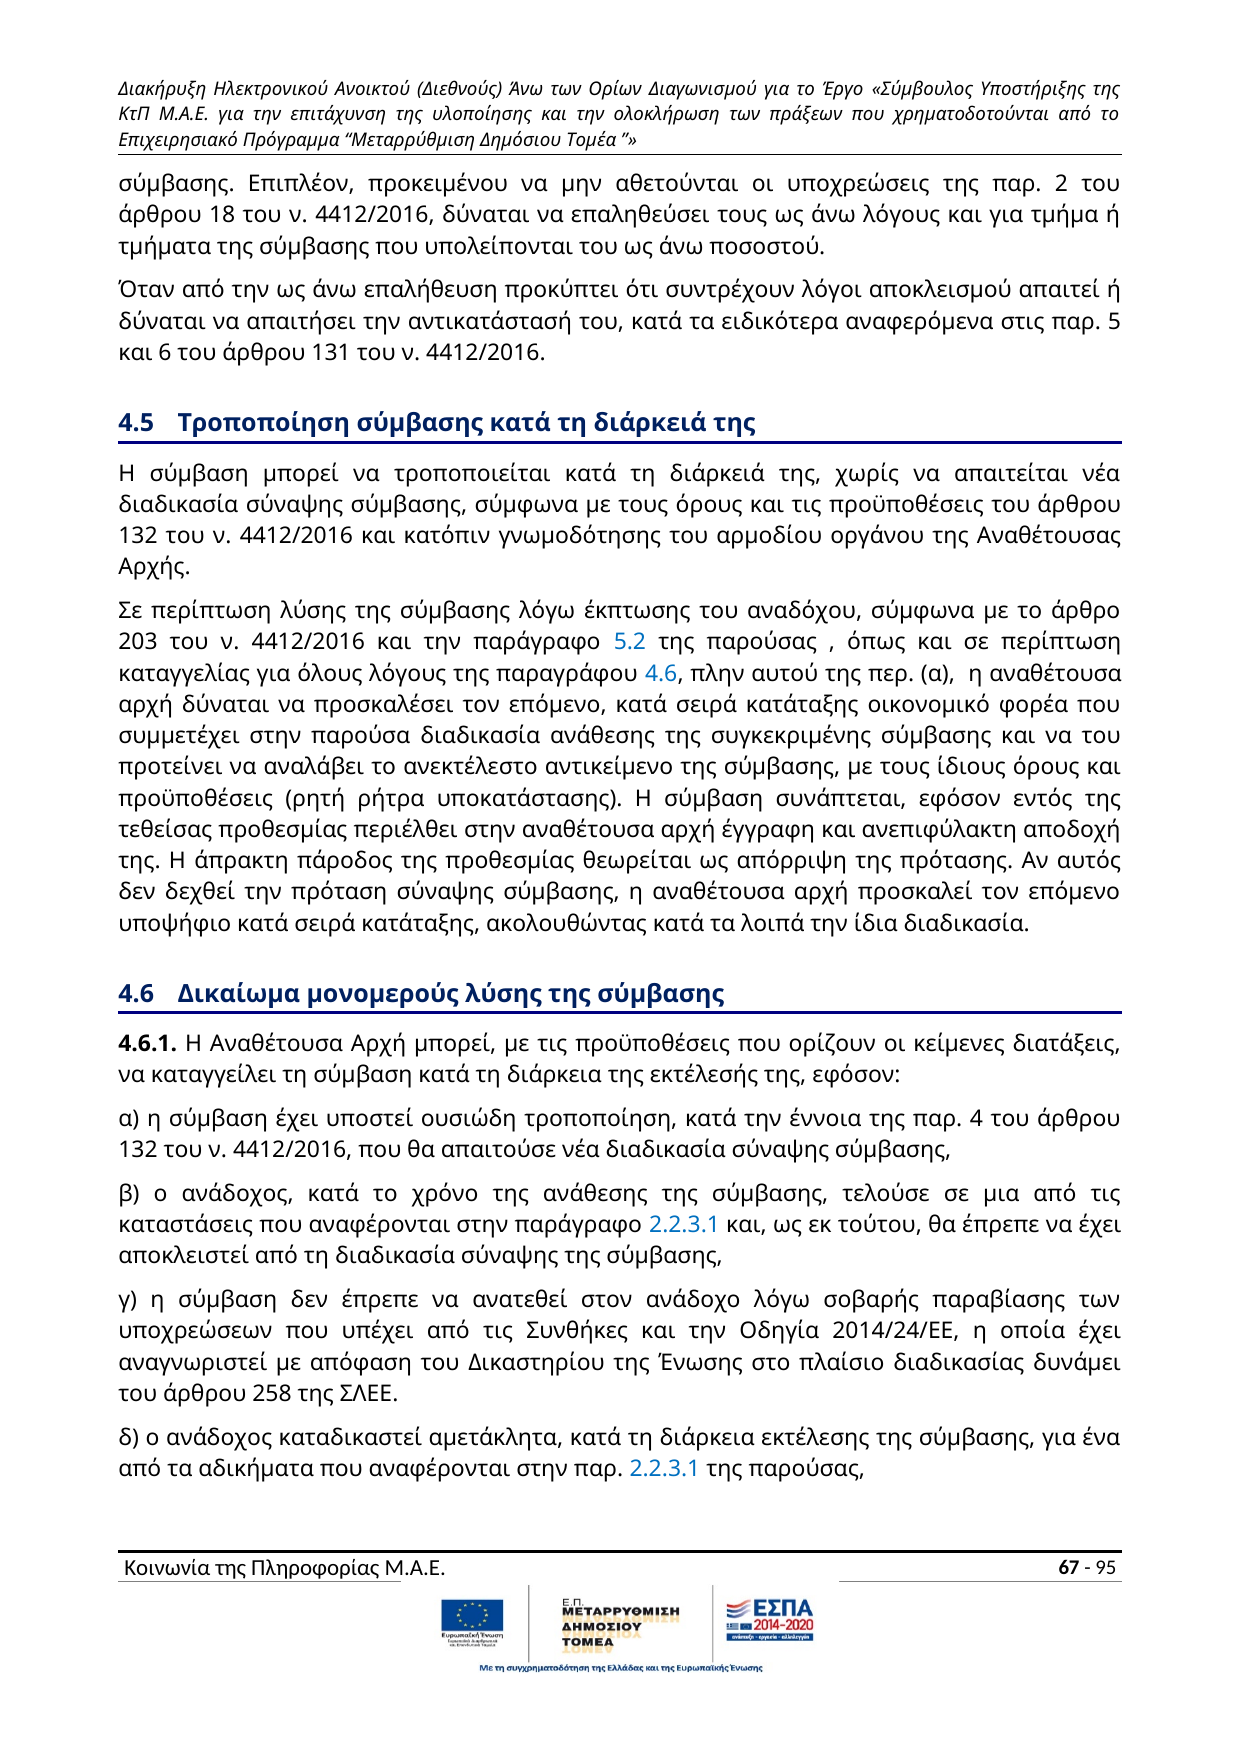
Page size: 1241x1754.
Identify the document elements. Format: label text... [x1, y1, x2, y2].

text Η σύμβαση μπορεί να τροποποιείται κατά τη διάρκειά της, χωρίς να απαιτείται νέα διαδικασία σύναψης σύμβασης, σύμφωνα με τους όρους και τις προϋποθέσεις του άρθρου 132 του ν. 4412/2016 και κατόπιν γνωμοδότησης του αρμοδίου οργάνου της Αναθέτουσας Αρχής. [118, 456, 1122, 581]
subtitle Δικαίωμα μονομερούς λύσης της σύμβασης [118, 975, 1122, 1011]
text Όταν από την ως άνω επαλήθευση προκύπτει ότι συντρέχουν λόγοι αποκλεισμού απαιτεί ή δύναται να απαιτήσει την αντικατάστασή του, κατά τα ειδικότερα αναφερόμενα στις παρ. 5 και 6 του άρθρου 131 του ν. 4412/2016. [118, 273, 1122, 367]
text β) ο ανάδοχος, κατά το χρόνο της ανάθεσης της σύμβασης, τελούσε σε μια από τις καταστάσεις που αναφέρονται στην παράγραφο 2.2.3.1 και, ως εκ τούτου, θα έπρεπε να έχει αποκλειστεί από τη διαδικασία σύναψης της σύμβασης, [118, 1177, 1122, 1271]
text α) η σύμβαση έχει υποστεί ουσιώδη τροποποίηση, κατά την έννοια της παρ. 4 του άρθρου 132 του ν. 4412/2016, που θα απαιτούσε νέα διαδικασία σύναψης σύμβασης, [118, 1102, 1122, 1164]
text 4.6.1. Η Αναθέτουσα Αρχή μπορεί, με τις προϋποθέσεις που ορίζουν οι κείμενες διατάξεις, να καταγγείλει τη σύμβαση κατά τη διάρκεια της εκτέλεσής της, εφόσον: [118, 1027, 1122, 1089]
subtitle Τροποποίηση σύμβασης κατά τη διάρκειά της [118, 405, 1122, 441]
text Σε περίπτωση λύσης της σύμβασης λόγω έκπτωσης του αναδόχου, σύμφωνα με το άρθρο 203 του ν. 4412/2016 και την παράγραφο 5.2 της παρούσας , όπως και σε περίπτωση καταγγελίας για όλους λόγους της παραγράφου 4.6, πλην αυτού της περ. (α), η αναθέτουσα αρχή δύναται να προσκαλέσει τον επόμενο, κατά σειρά κατάταξης οικονομικό φορέα που συμμετέχει στην παρούσα διαδικασία ανάθεσης της συγκεκριμένης σύμβασης και να του προτείνει να αναλάβει το ανεκτέλεστο αντικείμενο της σύμβασης, με τους ίδιους όρους και προϋποθέσεις (ρητή ρήτρα υποκατάστασης). Η σύμβαση συνάπτεται, εφόσον εντός της τεθείσας προθεσμίας περιέλθει στην αναθέτουσα αρχή έγγραφη και ανεπιφύλακτη αποδοχή της. Η άπρακτη πάροδος της προθεσμίας θεωρείται ως απόρριψη της πρότασης. Αν αυτός δεν δεχθεί την πρόταση σύναψης σύμβασης, η αναθέτουσα αρχή προσκαλεί τον επόμενο υποψήφιο κατά σειρά κατάταξης, ακολουθώντας κατά τα λοιπά την ίδια διαδικασία. [118, 594, 1122, 938]
picture [401, 1581, 840, 1673]
text δ) ο ανάδοχος καταδικαστεί αμετάκλητα, κατά τη διάρκεια εκτέλεσης της σύμβασης, για ένα από τα αδικήματα που αναφέρονται στην παρ. 2.2.3.1 της παρούσας, [118, 1421, 1122, 1483]
text γ) η σύμβαση δεν έπρεπε να ανατεθεί στον ανάδοχο λόγω σοβαρής παραβίασης των υποχρεώσεων που υπέχει από τις Συνθήκες και την Οδηγία 2014/24/ΕΕ, η οποία έχει αναγνωριστεί με απόφαση του Δικαστηρίου της Ένωσης στο πλαίσιο διαδικασίας δυνάμει του άρθρου 258 της ΣΛΕΕ. [118, 1283, 1122, 1408]
